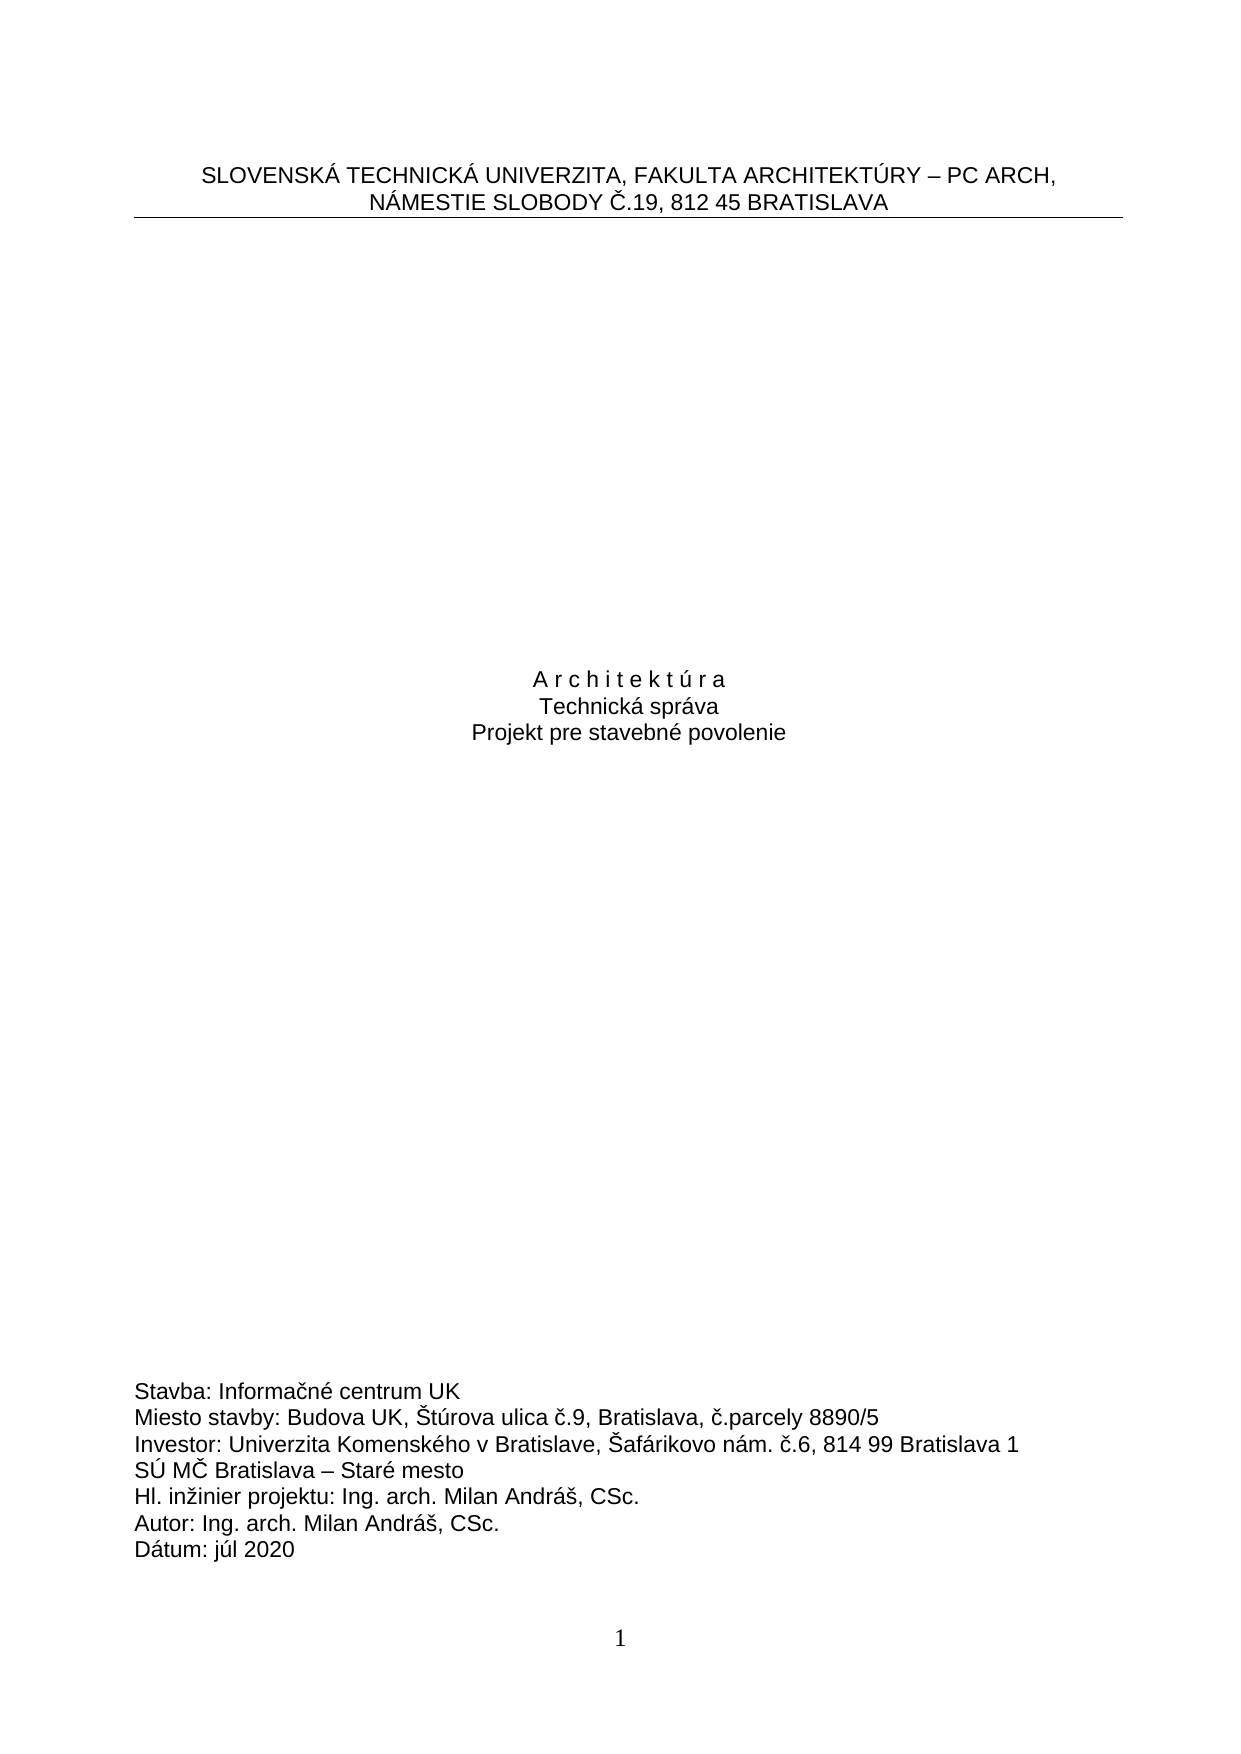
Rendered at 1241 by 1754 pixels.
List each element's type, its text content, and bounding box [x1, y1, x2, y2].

text Autor: Ing. arch. Milan Andráš, CSc. [134, 1510, 1123, 1536]
text Miesto stavby: Budova UK, Štúrova ulica č.9, Bratislava, č.parcely 8890/5 [134, 1404, 1123, 1431]
text Stavba: Informačné centrum UK [134, 1378, 1123, 1404]
text Dátum: júl 2020 [134, 1536, 1123, 1562]
text SÚ MČ Bratislava – Staré mesto [134, 1457, 1123, 1483]
text A r c h i t e k t ú r a [134, 666, 1123, 693]
text Hl. inžinier projektu: Ing. arch. Milan Andráš, CSc. [134, 1483, 1123, 1510]
text Projekt pre stavebné povolenie [134, 719, 1123, 745]
text Investor: Univerzita Komenského v Bratislave, Šafárikovo nám. č.6, 814 99 Bratislava 1 [134, 1431, 1123, 1457]
text SLOVENSKÁ TECHNICKÁ UNIVERZITA, FAKULTA ARCHITEKTÚRY – PC ARCH, [134, 162, 1123, 189]
text Technická správa [134, 693, 1123, 719]
text NÁMESTIE SLOBODY Č.19, 812 45 BRATISLAVA [134, 189, 1123, 217]
